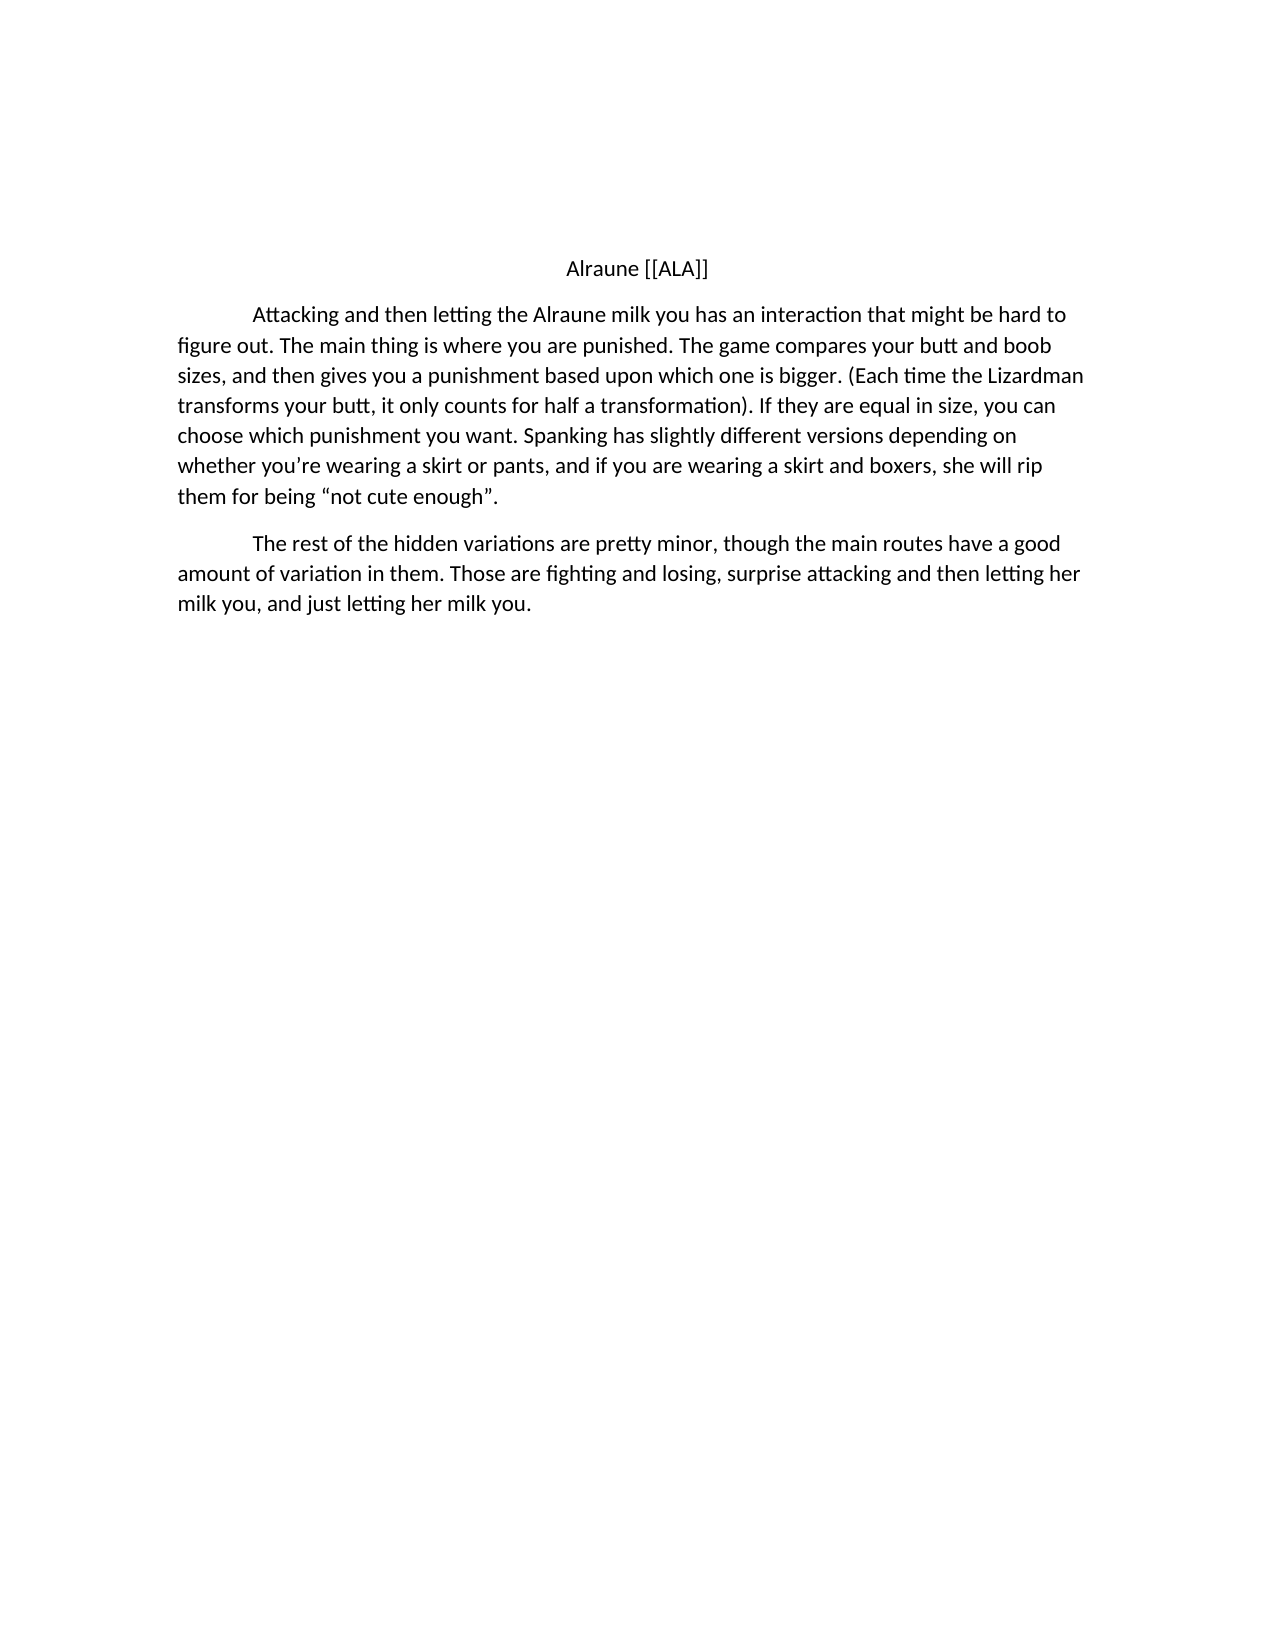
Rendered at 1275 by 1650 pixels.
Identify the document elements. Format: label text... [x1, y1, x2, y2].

text Attacking and then letting the Alraune milk you has an interaction that might be hard to figure out. The main thing is where you are punished. The game compares your butt and boob sizes, and then gives you a punishment based upon which one is bigger. (Each time the Lizardman transforms your butt, it only counts for half a transformation). If they are equal in size, you can choose which punishment you want. Spanking has slightly different versions depending on whether you’re wearing a skirt or pants, and if you are wearing a skirt and boxers, she will rip them for being “not cute enough”. [177, 301, 1098, 510]
text Alraune [[ALA]] [177, 254, 1098, 282]
text The rest of the hidden variations are pretty minor, though the main routes have a good amount of variation in them. Those are fighting and losing, surprise attacking and then letting her milk you, and just letting her milk you. [177, 529, 1098, 617]
